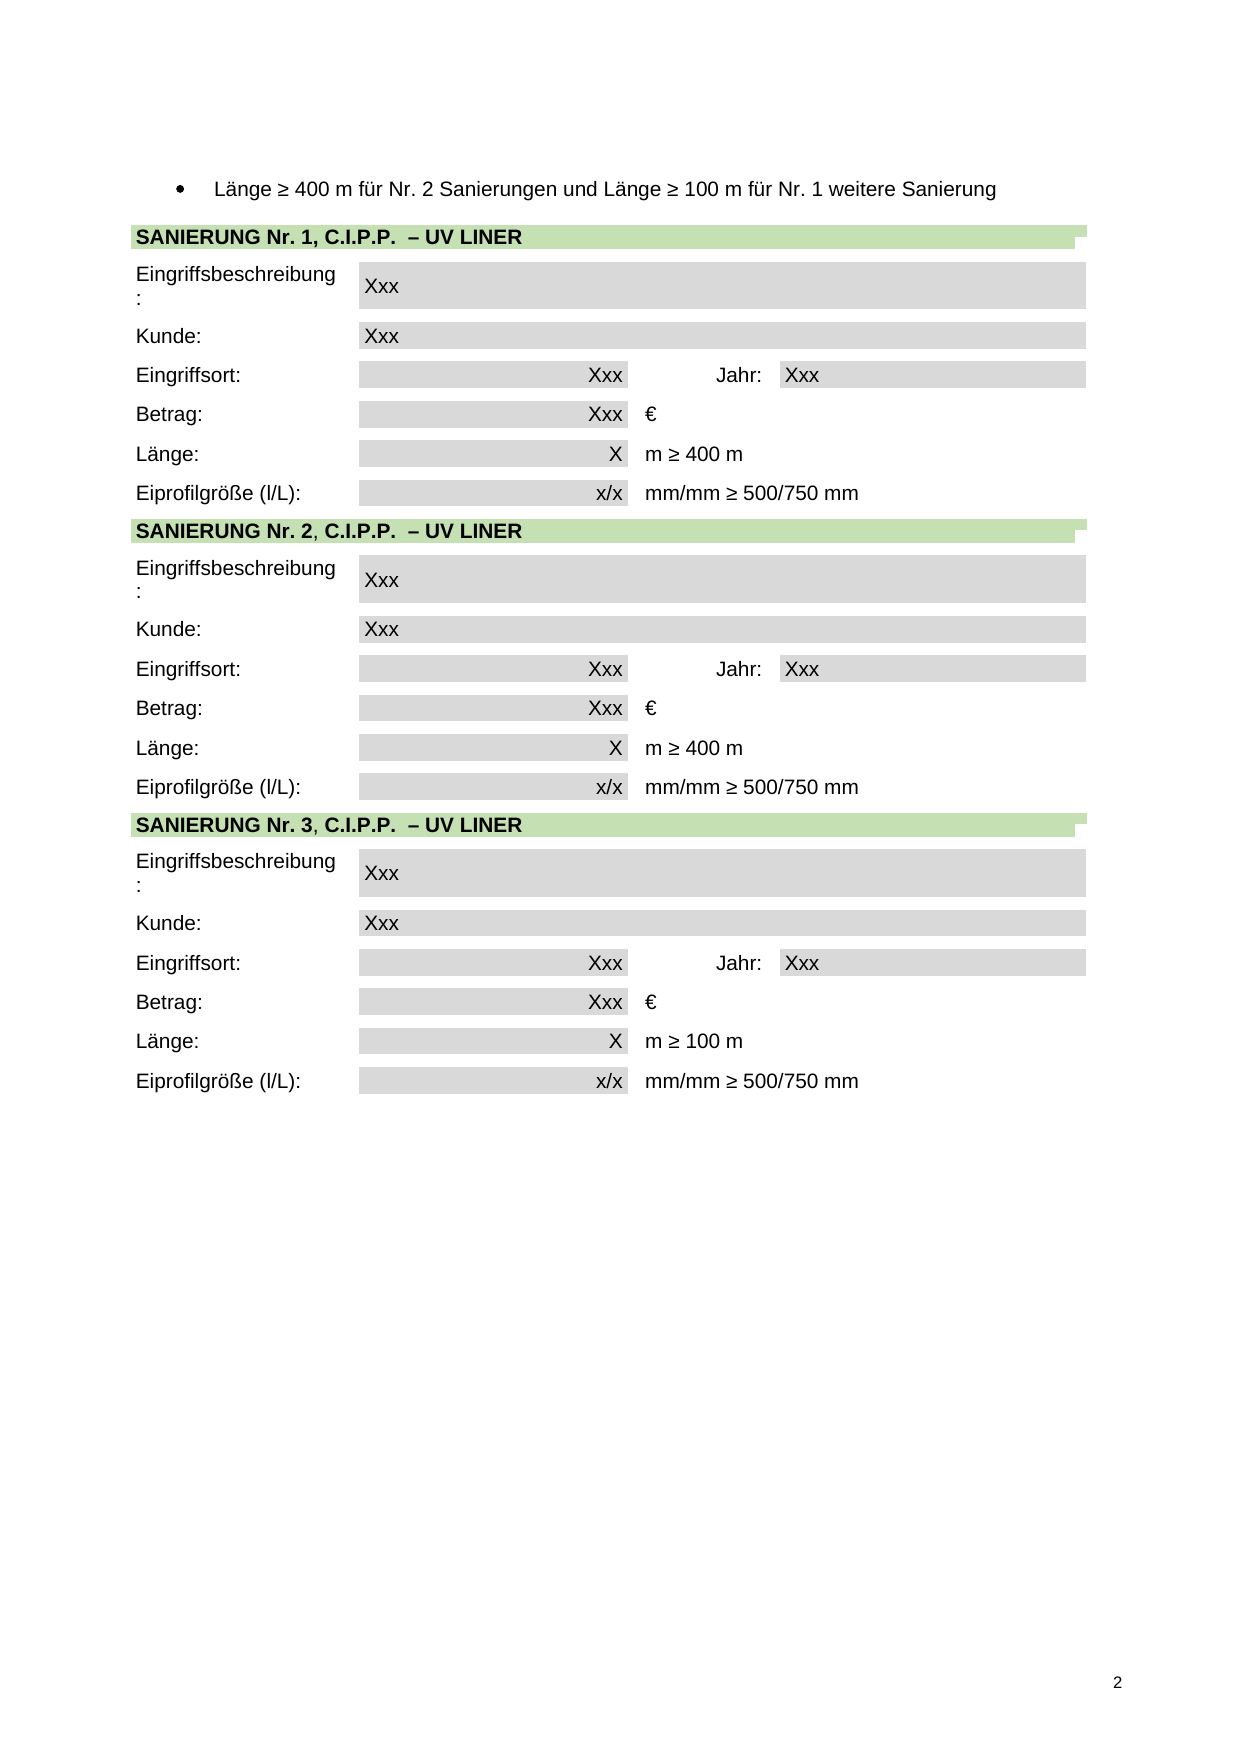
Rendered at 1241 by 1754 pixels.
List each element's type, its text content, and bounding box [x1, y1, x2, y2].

table_cell Länge: [131, 440, 347, 467]
table_cell Kunde: [131, 322, 347, 349]
table_cell mm/mm ≥ 500/750 mm [640, 773, 1072, 800]
table_cell x/x [359, 480, 628, 506]
table_cell Jahr: [640, 361, 767, 388]
table_cell Länge: [131, 734, 347, 761]
table_cell Eiprofilgröße (l/L): [131, 773, 347, 800]
table_cell X [359, 734, 628, 761]
table_cell X [359, 1028, 628, 1054]
table_cell Eingriffsbeschreibung: [131, 555, 347, 603]
table_cell Xxx [359, 849, 1086, 897]
list Länge ≥ 400 m für Nr. 2 Sanierungen und Länge ≥ 100 m für Nr. 1 weitere Sanierung [176, 177, 1122, 201]
table_cell Eiprofilgröße (l/L): [131, 480, 347, 506]
table_cell Eiprofilgröße (l/L): [131, 1067, 347, 1094]
table_cell Kunde: [131, 616, 347, 643]
table_cell € [640, 988, 1086, 1015]
table_cell Betrag: [131, 401, 347, 428]
table_cell Jahr: [640, 949, 767, 976]
table_cell Xxx [359, 695, 628, 721]
table_cell Xxx [359, 322, 1086, 349]
table_cell Xxx [359, 361, 628, 388]
table_cell Xxx [359, 988, 628, 1015]
table_cell x/x [359, 773, 628, 800]
table_cell Kunde: [131, 910, 347, 936]
table_cell Xxx [359, 655, 628, 682]
table_cell mm/mm ≥ 500/750 mm [640, 1067, 1072, 1094]
table_cell m ≥ 400 m [640, 734, 1086, 761]
table_cell SANIERUNG Nr. 2, C.I.P.P. – UV LINER [131, 519, 1087, 543]
table_cell m ≥ 100 m [640, 1028, 1086, 1054]
table_cell € [640, 401, 1086, 428]
table_cell Xxx [359, 401, 628, 428]
table_header SANIERUNG Nr. 1, C.I.P.P. – UV LINER [131, 225, 1087, 249]
table_cell Xxx [359, 910, 1086, 936]
table_cell Eingriffsort: [131, 361, 347, 388]
table_cell X [359, 440, 628, 467]
table_cell x/x [359, 1067, 628, 1094]
table_cell Xxx [780, 949, 1086, 976]
table_cell Eingriffsbeschreibung: [131, 262, 347, 309]
table_cell Eingriffsort: [131, 949, 347, 976]
table_cell € [640, 695, 1086, 721]
table_cell Eingriffsort: [131, 655, 347, 682]
table_cell Betrag: [131, 988, 347, 1015]
table_cell Jahr: [640, 655, 767, 682]
table_cell Xxx [359, 262, 1086, 309]
table_cell Xxx [359, 555, 1086, 603]
table_cell m ≥ 400 m [640, 440, 1086, 467]
table_cell Xxx [359, 616, 1086, 643]
table_cell Xxx [359, 949, 628, 976]
table_cell Xxx [780, 361, 1086, 388]
table_cell mm/mm ≥ 500/750 mm [640, 480, 1072, 506]
table_cell Xxx [780, 655, 1086, 682]
table_cell Eingriffsbeschreibung: [131, 849, 347, 897]
table_cell Betrag: [131, 695, 347, 721]
table_cell SANIERUNG Nr. 3, C.I.P.P. – UV LINER [131, 813, 1087, 837]
table_cell Länge: [131, 1028, 347, 1054]
